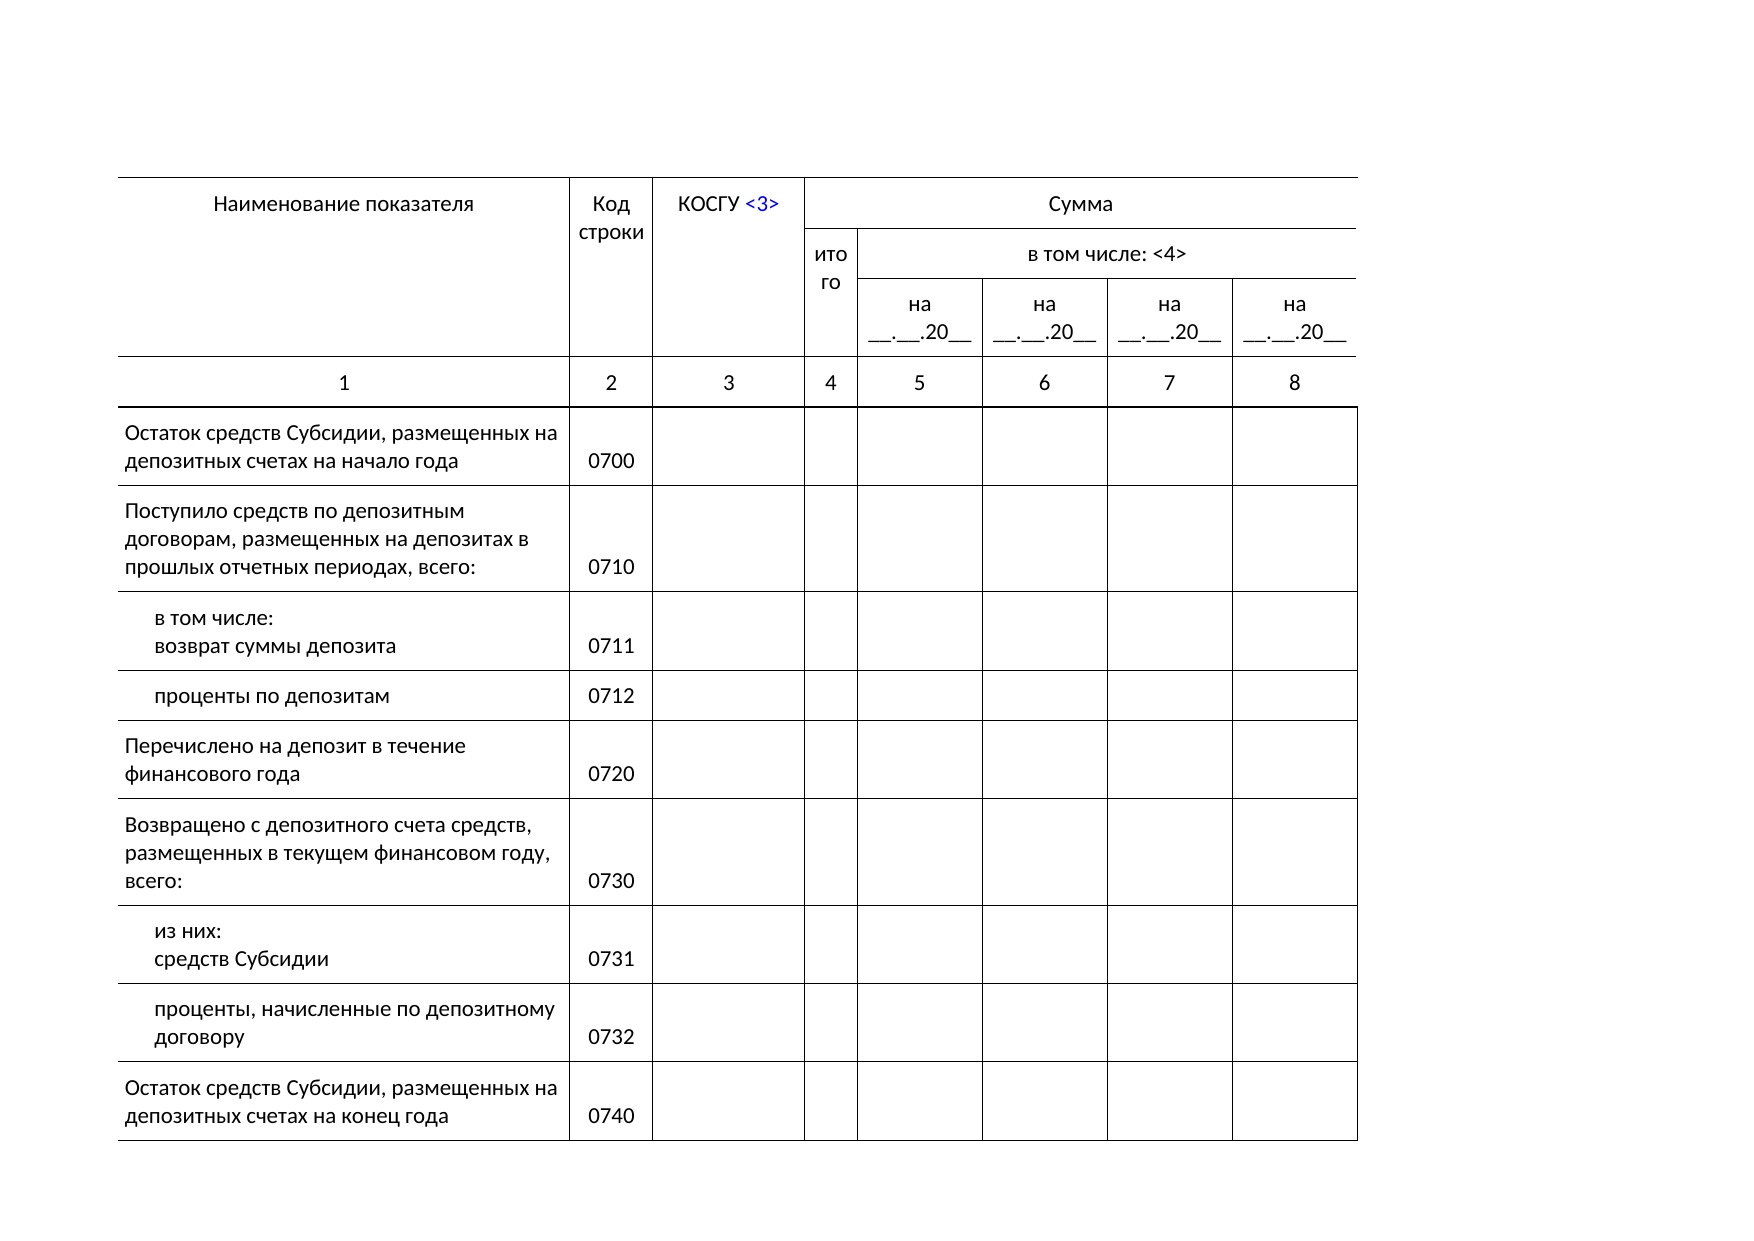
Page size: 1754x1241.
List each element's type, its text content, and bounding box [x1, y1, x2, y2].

table_cell 8 [1233, 356, 1357, 406]
table_cell [653, 671, 804, 720]
table_cell 0730 [570, 799, 652, 904]
table_cell 0740 [570, 1062, 652, 1139]
table_cell 4 [805, 357, 857, 406]
table_cell [805, 671, 857, 720]
table_cell [1108, 408, 1232, 485]
table_cell [983, 408, 1107, 485]
table_cell [983, 671, 1107, 720]
table_cell [805, 1062, 857, 1139]
table_cell 0712 [570, 671, 652, 720]
table_cell [983, 799, 1107, 904]
table_cell [653, 486, 804, 591]
table_cell на __.__.20__ [858, 279, 982, 356]
table_header Наименование показателя [118, 178, 569, 356]
table_cell [653, 799, 804, 904]
table_cell [1108, 721, 1232, 798]
table_cell Перечислено на депозит в течение финансового года [118, 721, 569, 798]
table_cell Возвращено с депозитного счета средств, размещенных в текущем финансовом году, всего: [118, 799, 569, 904]
table_cell в том числе: <4> [858, 228, 1357, 278]
table_cell на __.__.20__ [1233, 278, 1357, 356]
table_cell в том числе: возврат суммы депозита [118, 592, 569, 669]
table_cell 2 [570, 357, 652, 406]
table_cell 0731 [570, 906, 652, 983]
table_cell [1108, 1062, 1232, 1139]
table_cell 0732 [570, 984, 652, 1061]
table_cell Остаток средств Субсидии, размещенных на депозитных счетах на начало года [118, 408, 569, 485]
table_cell [1108, 799, 1232, 904]
table_cell [1233, 984, 1357, 1061]
table_cell [983, 592, 1107, 669]
table_cell [858, 1062, 982, 1139]
table_cell [858, 486, 982, 591]
table_cell проценты, начисленные по депозитному договору [118, 984, 569, 1061]
table_cell [1108, 592, 1232, 669]
table_cell [1233, 671, 1357, 720]
table_cell [653, 721, 804, 798]
table_cell [653, 408, 804, 485]
table_cell на __.__.20__ [983, 279, 1107, 356]
table_header Код строки [570, 178, 652, 356]
table_cell [858, 721, 982, 798]
table_cell [983, 486, 1107, 591]
table_cell [1108, 671, 1232, 720]
table_cell 7 [1108, 357, 1232, 406]
table_cell [1108, 486, 1232, 591]
table_cell итого [805, 229, 857, 356]
table_cell 3 [653, 357, 804, 406]
table_header КОСГУ <3> [653, 178, 804, 356]
table_cell [858, 906, 982, 983]
table_cell [805, 486, 857, 591]
table_cell [858, 592, 982, 669]
table_cell [1233, 592, 1357, 669]
table_cell [653, 592, 804, 669]
table_cell 5 [858, 357, 982, 406]
table_cell [805, 721, 857, 798]
table_cell [983, 721, 1107, 798]
table_cell на __.__.20__ [1108, 279, 1232, 356]
table_cell [805, 408, 857, 485]
table_cell [805, 799, 857, 904]
table_cell [653, 906, 804, 983]
table_cell из них: средств Субсидии [118, 906, 569, 983]
table_cell [1233, 1062, 1357, 1139]
table_cell [1233, 906, 1357, 983]
table_cell [1108, 906, 1232, 983]
table_cell [1108, 984, 1232, 1061]
table_cell 1 [118, 357, 569, 406]
table_cell 6 [983, 357, 1107, 406]
table_cell 0700 [570, 408, 652, 485]
table_cell Остаток средств Субсидии, размещенных на депозитных счетах на конец года [118, 1062, 569, 1139]
table_cell [1233, 799, 1357, 904]
table_cell 0711 [570, 592, 652, 669]
table_cell 0720 [570, 721, 652, 798]
table_cell [983, 906, 1107, 983]
table_cell [858, 984, 982, 1061]
table_cell [858, 671, 982, 720]
table_cell [805, 592, 857, 669]
table_cell 0710 [570, 486, 652, 591]
table_cell проценты по депозитам [118, 671, 569, 720]
table_cell [858, 408, 982, 485]
table_cell [983, 984, 1107, 1061]
table_cell [1233, 408, 1357, 485]
table_cell Поступило средств по депозитным договорам, размещенных на депозитах в прошлых отчетных периодах, всего: [118, 486, 569, 591]
table_cell [1233, 721, 1357, 798]
table_cell [858, 799, 982, 904]
table_cell [653, 1062, 804, 1139]
table_cell [653, 984, 804, 1061]
table_cell [805, 906, 857, 983]
table_cell [983, 1062, 1107, 1139]
table_header Сумма [805, 178, 1357, 227]
table_cell [805, 984, 857, 1061]
table_cell [1233, 486, 1357, 591]
